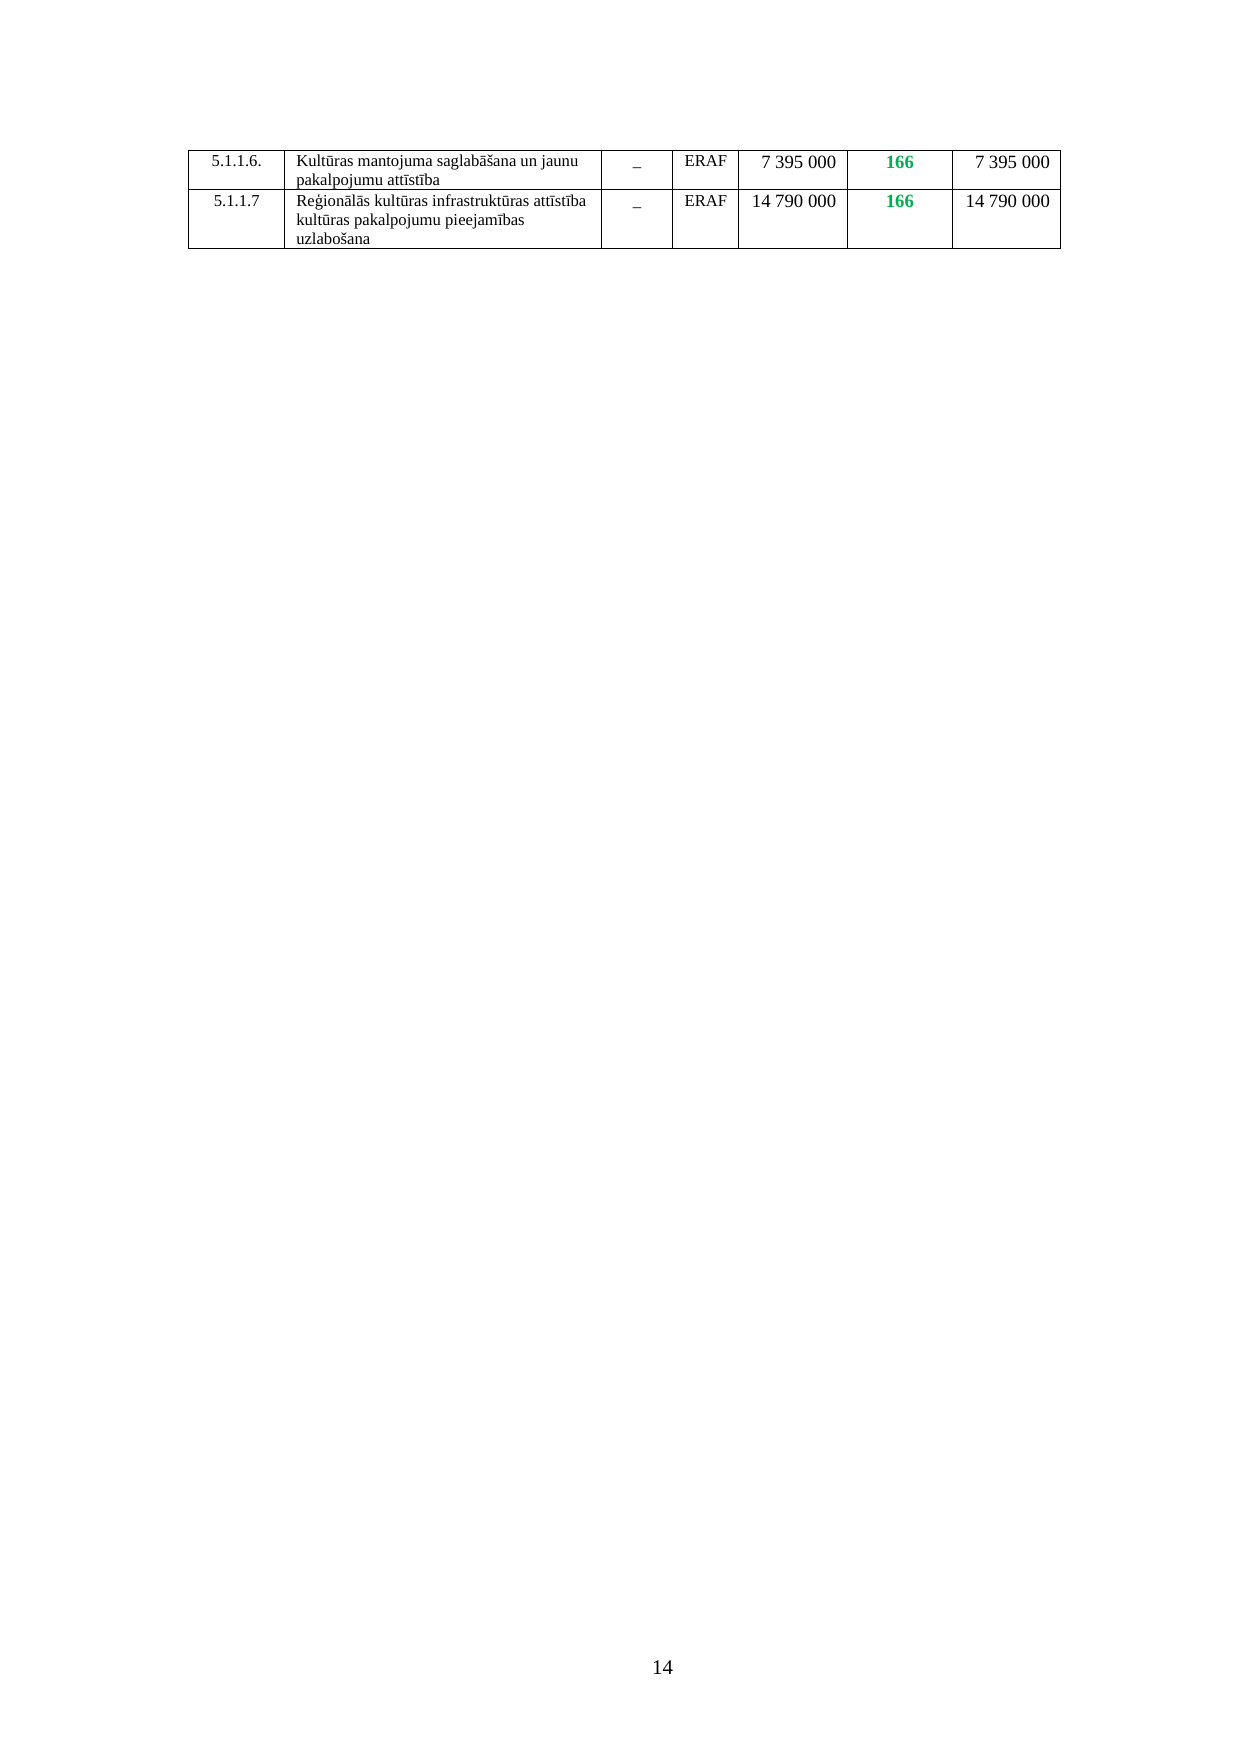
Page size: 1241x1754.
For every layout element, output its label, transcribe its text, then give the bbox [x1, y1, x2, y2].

table_cell 166 [848, 151, 952, 189]
table_cell 166 [848, 190, 952, 248]
table_cell 5.1.1.7 [189, 190, 284, 248]
table_cell Reģionālās kultūras infrastruktūras attīstība kultūras pakalpojumu pieejamības uzlabošana [285, 190, 601, 248]
table_cell ERAF [673, 151, 738, 189]
table_cell Kultūras mantojuma saglabāšana un jaunu pakalpojumu attīstība [285, 151, 601, 189]
table_cell _ [602, 151, 672, 189]
table_cell 7 395 000 [739, 151, 847, 189]
table_cell ERAF [673, 190, 738, 248]
table_cell 14 790 000 [953, 190, 1060, 248]
table_cell _ [602, 190, 672, 248]
table_cell 7 395 000 [953, 151, 1060, 189]
table_cell 14 790 000 [739, 190, 847, 248]
table_cell 5.1.1.6. [189, 151, 284, 189]
